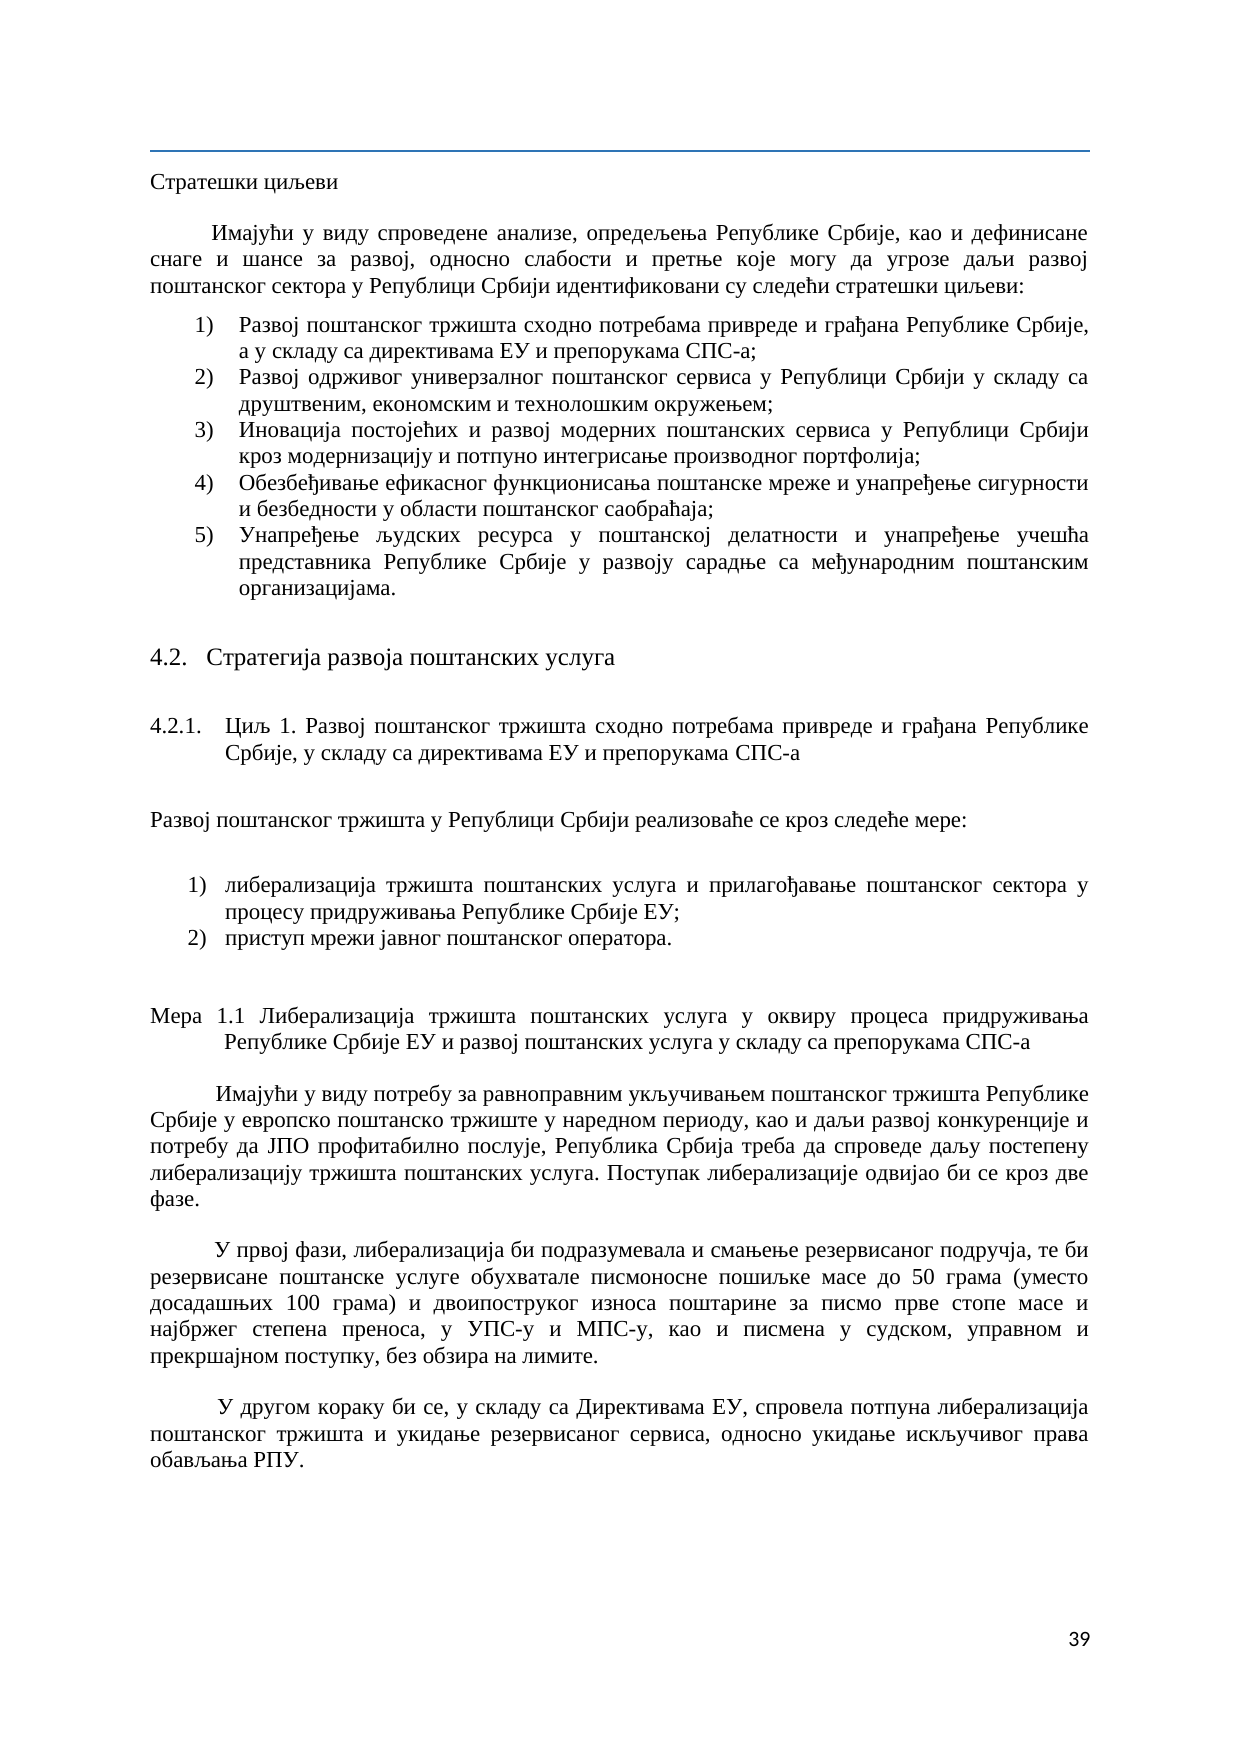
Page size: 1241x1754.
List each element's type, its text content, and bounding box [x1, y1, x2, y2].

list либерализација тржишта поштанских услуга и прилагођавање поштанског сектора у процесу придруживања Републике Србије ЕУ; [187, 872, 1090, 924]
list Развој поштанског тржишта сходно потребама привреде и грађана Републике Србије, а у складу са директивама ЕУ и препорукама СПС-а; [194, 311, 1090, 363]
text Стратешки циљеви [150, 152, 1090, 194]
text Развој поштанског тржишта у Републици Србији реализоваће се кроз следеће мере: [150, 806, 1090, 833]
subtitle Циљ 1. Развој поштанског тржишта сходно потребама привреде и грађана Републике Србије, у складу са директивама ЕУ и препорукама СПС-а [150, 712, 1090, 765]
text Имајући у виду потребу за равноправним укључивањем поштанског тржишта Републике Србије у европско поштанско тржиште у наредном периоду, као и даљи развој конкуренције и потребу да JПО профитабилно послује, Република Србија треба да спроведе даљу постепену либерализацију тржишта поштанских услуга. Поступак либерализације одвијао би се кроз две фазе. [150, 1080, 1090, 1211]
list Иновација постојећих и развој модерних поштанских сервиса у Републици Србији кроз модернизацију и потпуно интегрисање производног портфолија; [194, 416, 1090, 469]
text Имајући у виду спроведене анализе, опредељења Републике Србије, као и дефинисане снаге и шансе за развој, односно слабости и претње које могу да угрозе даљи развој поштанског сектора у Републици Србији идентификовани су следећи стратешки циљеви: [150, 219, 1090, 298]
text У другом кораку би се, у складу са Директивама ЕУ, спровела потпуна либерализација поштанског тржишта и укидање резервисаног сервиса, односно укидање искључивог права обављања РПУ. [150, 1393, 1090, 1472]
list Развој одрживог универзалног поштанског сервиса у Републици Србији у складу са друштвеним, економским и технолошким окружењем; [194, 363, 1090, 416]
list Унапређење људских ресурса у поштанској делатности и унапређење учешћа представника Републике Србије у развоју сарадње са међународним поштанским организацијама. [194, 521, 1090, 601]
text У првој фази, либерализација би подразумевала и смањење резервисаног подручја, те би резервисане поштанске услуге обухватале писмоносне пошиљке масе до 50 грама (уместо досадашњих 100 грама) и двоипоструког износа поштарине за писмо прве стопе масе и најбржег степена преноса, у УПС-у и МПС-у, као и писмена у судском, управном и прекршајном поступку, без обзира на лимите. [150, 1236, 1090, 1368]
subtitle Стратегија развоја поштанских услуга [150, 642, 1090, 671]
list приступ мрежи јавног поштанског оператора. [187, 924, 1090, 951]
text Мера 1.1 Либерализација тржишта поштанских услуга у оквиру процеса придруживања Републике Србије ЕУ и развој поштанских услуга у складу са препорукама СПС-а [150, 1002, 1090, 1055]
list Обезбеђивање ефикасног функционисања поштанске мреже и унапређење сигурности и безбедности у области поштанског саобраћаја; [194, 469, 1090, 521]
